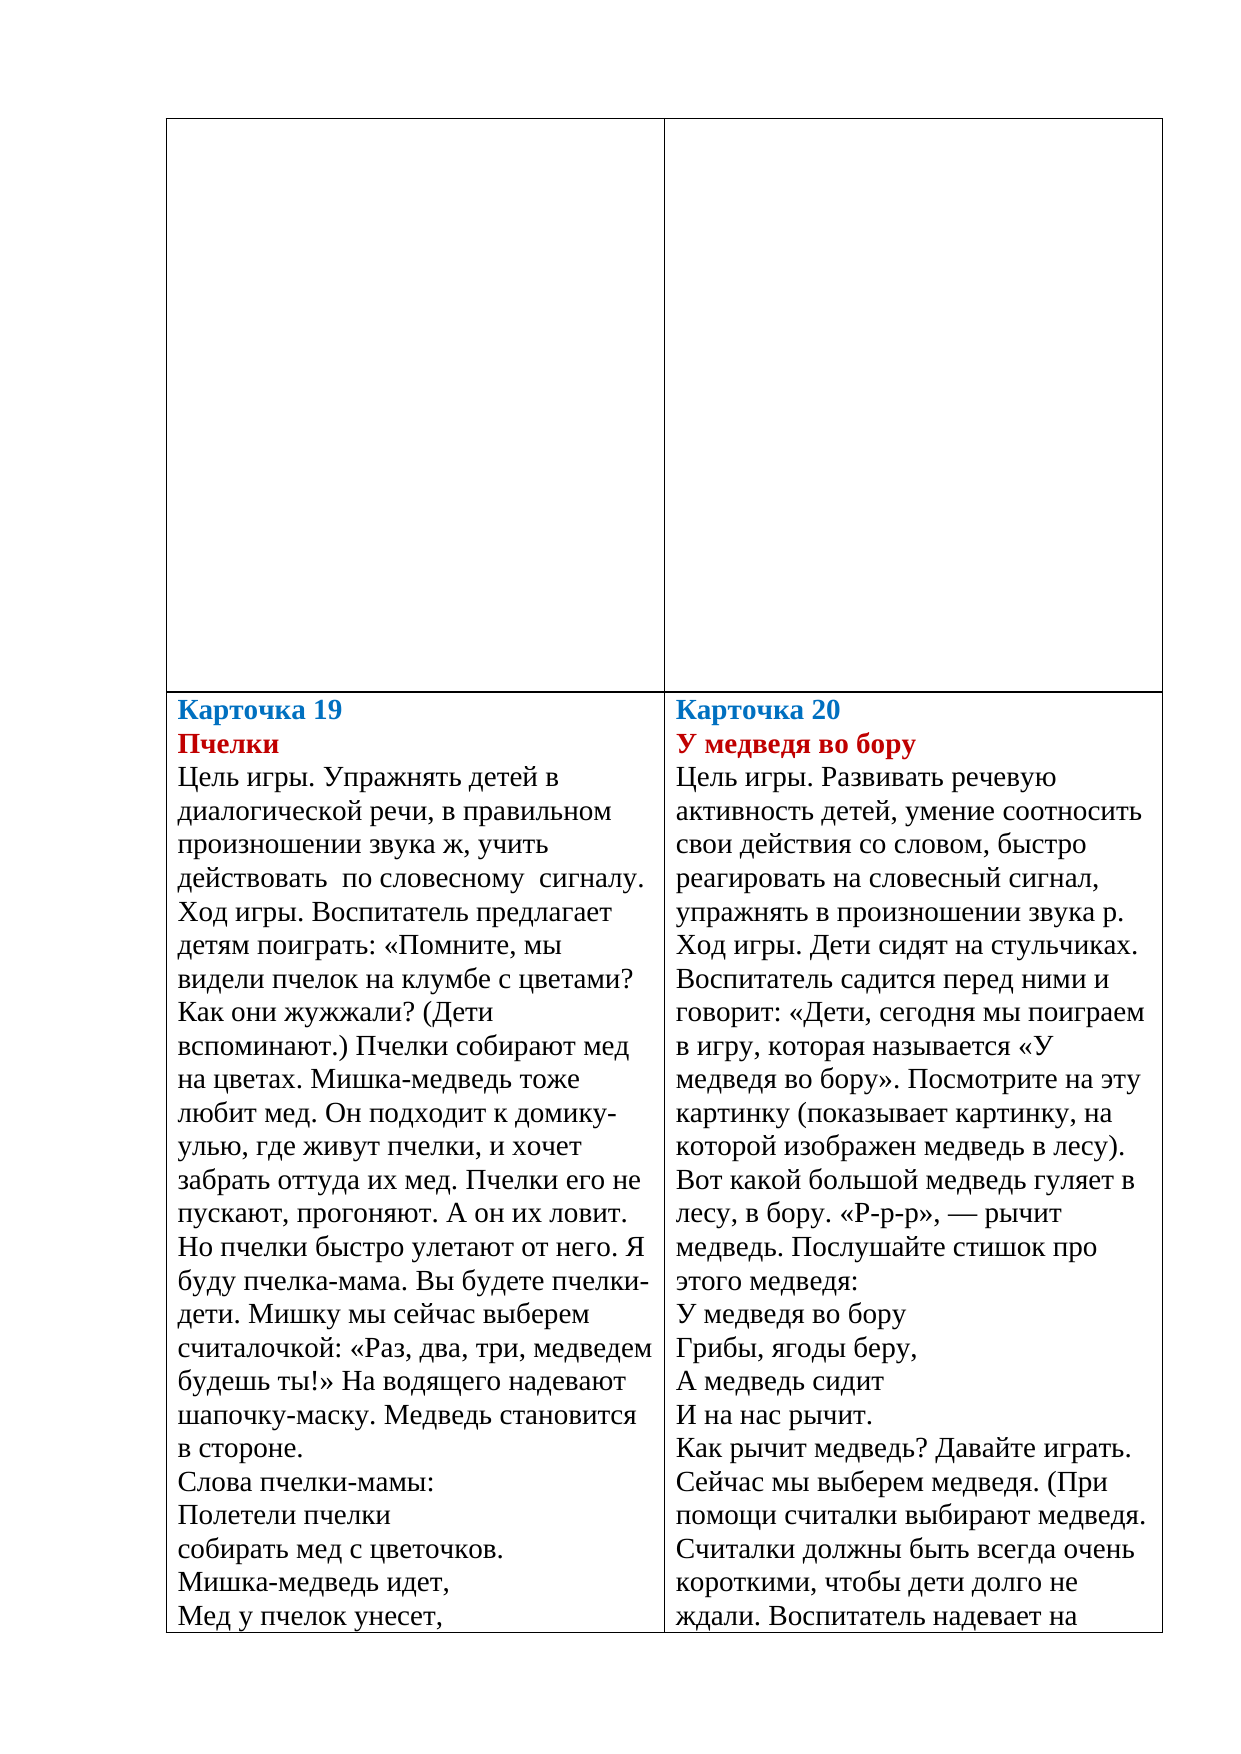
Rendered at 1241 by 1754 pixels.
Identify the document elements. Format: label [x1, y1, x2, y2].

table_cell [167, 693, 664, 1632]
table_cell [665, 119, 1162, 691]
table_cell [167, 119, 664, 691]
table_cell [665, 693, 1162, 1632]
